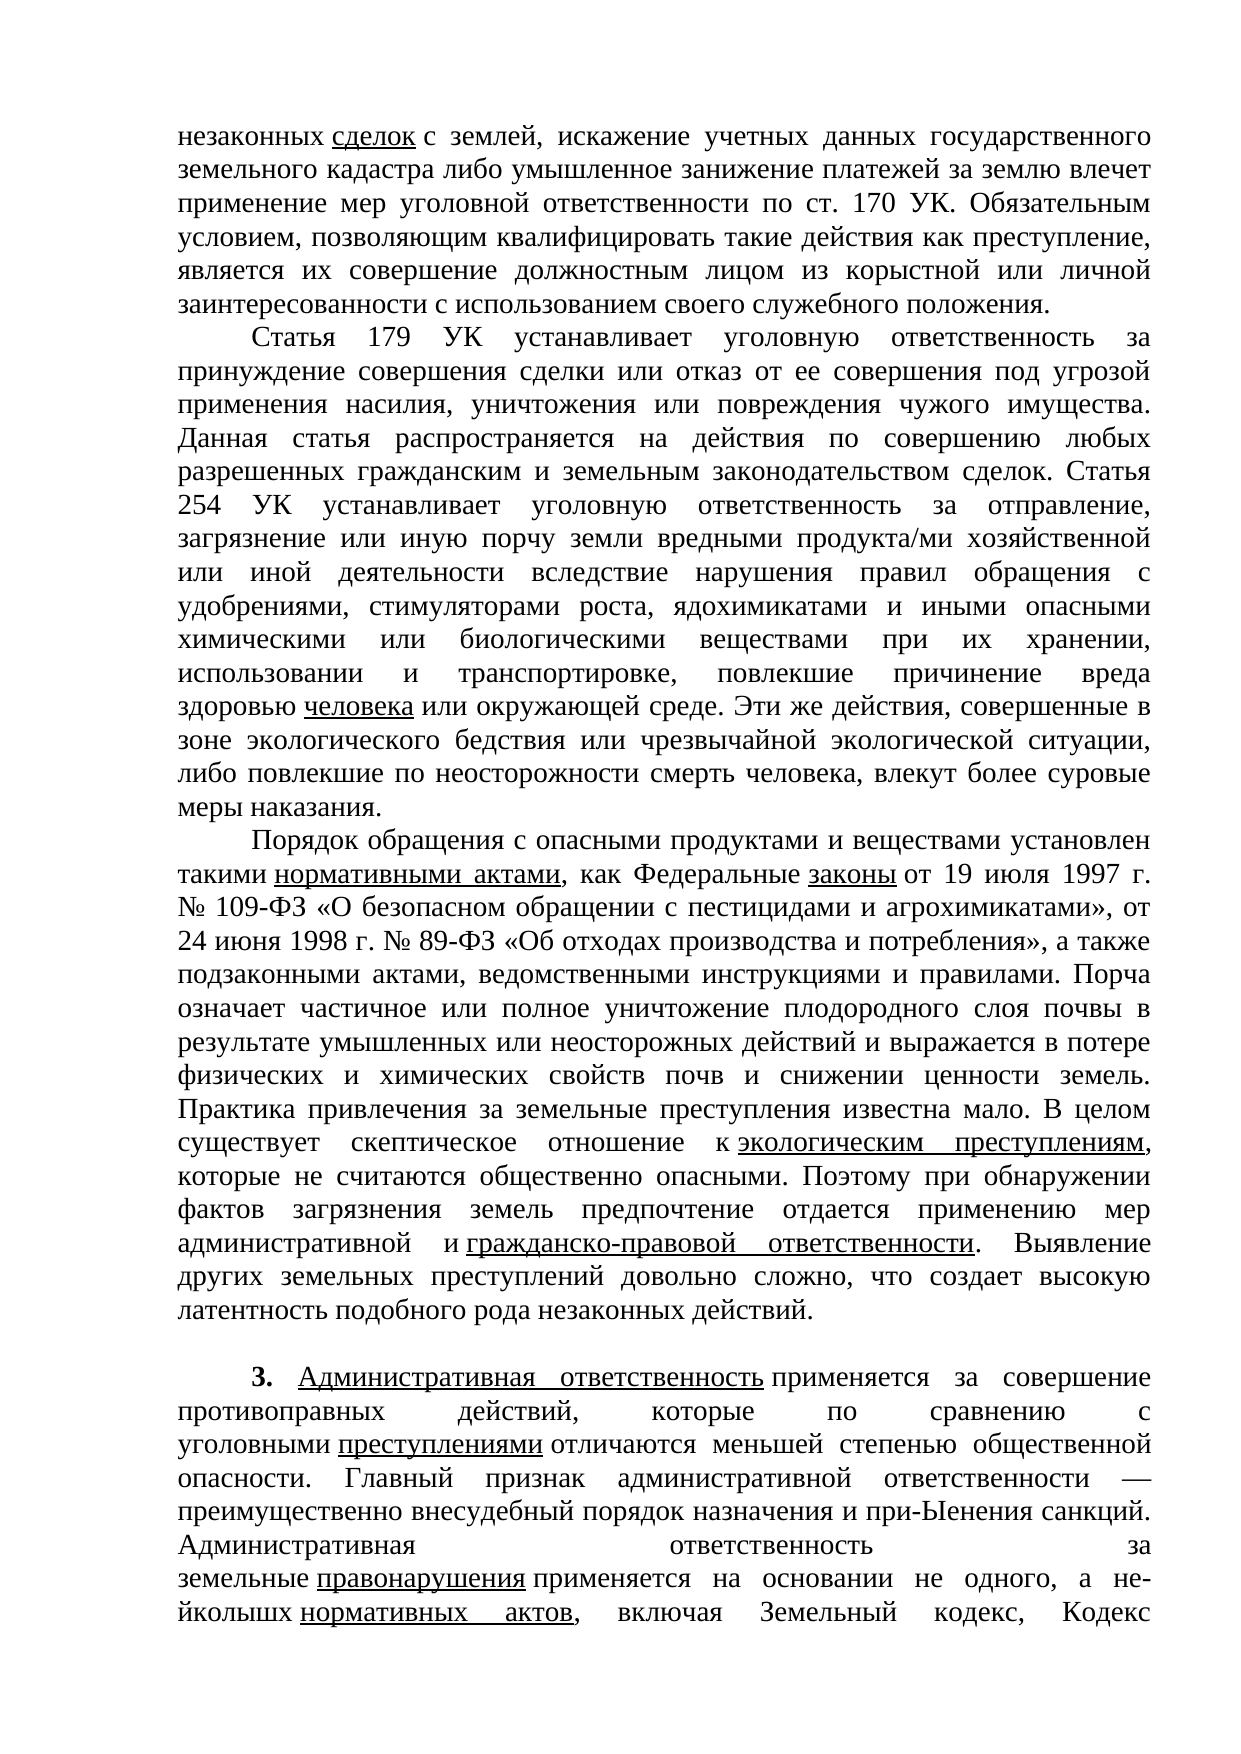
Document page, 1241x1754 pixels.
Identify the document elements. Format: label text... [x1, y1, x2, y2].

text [177, 1359, 1152, 1627]
text Статья 179 УК устанавливает уголовную ответственность за принуждение совершения сделки или отказ от ее совершения под угрозой применения насилия, уничтожения или повреждения чужого имущества. Данная статья распространяется на действия по совершению любых разрешенных гражданским и земельным законодательством сделок. Статья 254 УК устанавливает уголовную ответственность за отправление, загрязнение или иную порчу земли вредными продукта/ми хозяйственной или иной деятельности вследствие нарушения правил обращения с удобрениями, стимуляторами роста, ядохимикатами и иными опасными химическими или биологическими веществами при их хранении, использовании и транспортировке, повлекшие причинение вреда здоровью человека или окружающей среде. Эти же действия, совершенные в зоне экологического бедствия или чрезвычайной экологической ситуации, либо повлекшие по неосторожности смерть человека, влекут более суровые меры наказания. [177, 319, 1152, 822]
text Порядок обращения с опасными продуктами и веществами установлен такими нормативными актами, как Федеральные законы от 19 июля 1997 г. № 109-ФЗ «О безопасном обращении с пестицидами и агрохимикатами», от 24 июня 1998 г. № 89-ФЗ «Об отходах производства и потребления», а также подзаконными актами, ведомственными инструкциями и правилами. Порча означает частичное или полное уничтожение плодородного слоя почвы в результате умышленных или неосторожных действий и выражается в потере физических и химических свойств почв и снижении ценности земель. Практика привлечения за земельные преступления известна мало. В целом существует скептическое отношение к экологическим преступлениям, которые не считаются общественно опасными. Поэтому при обнаружении фактов загрязнения земель предпочтение отдается применению мер административной и гражданско-правовой ответственности. Выявление других земельных преступлений довольно сложно, что создает высокую латентность подобного рода незаконных действий. [177, 822, 1152, 1326]
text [177, 118, 1152, 319]
